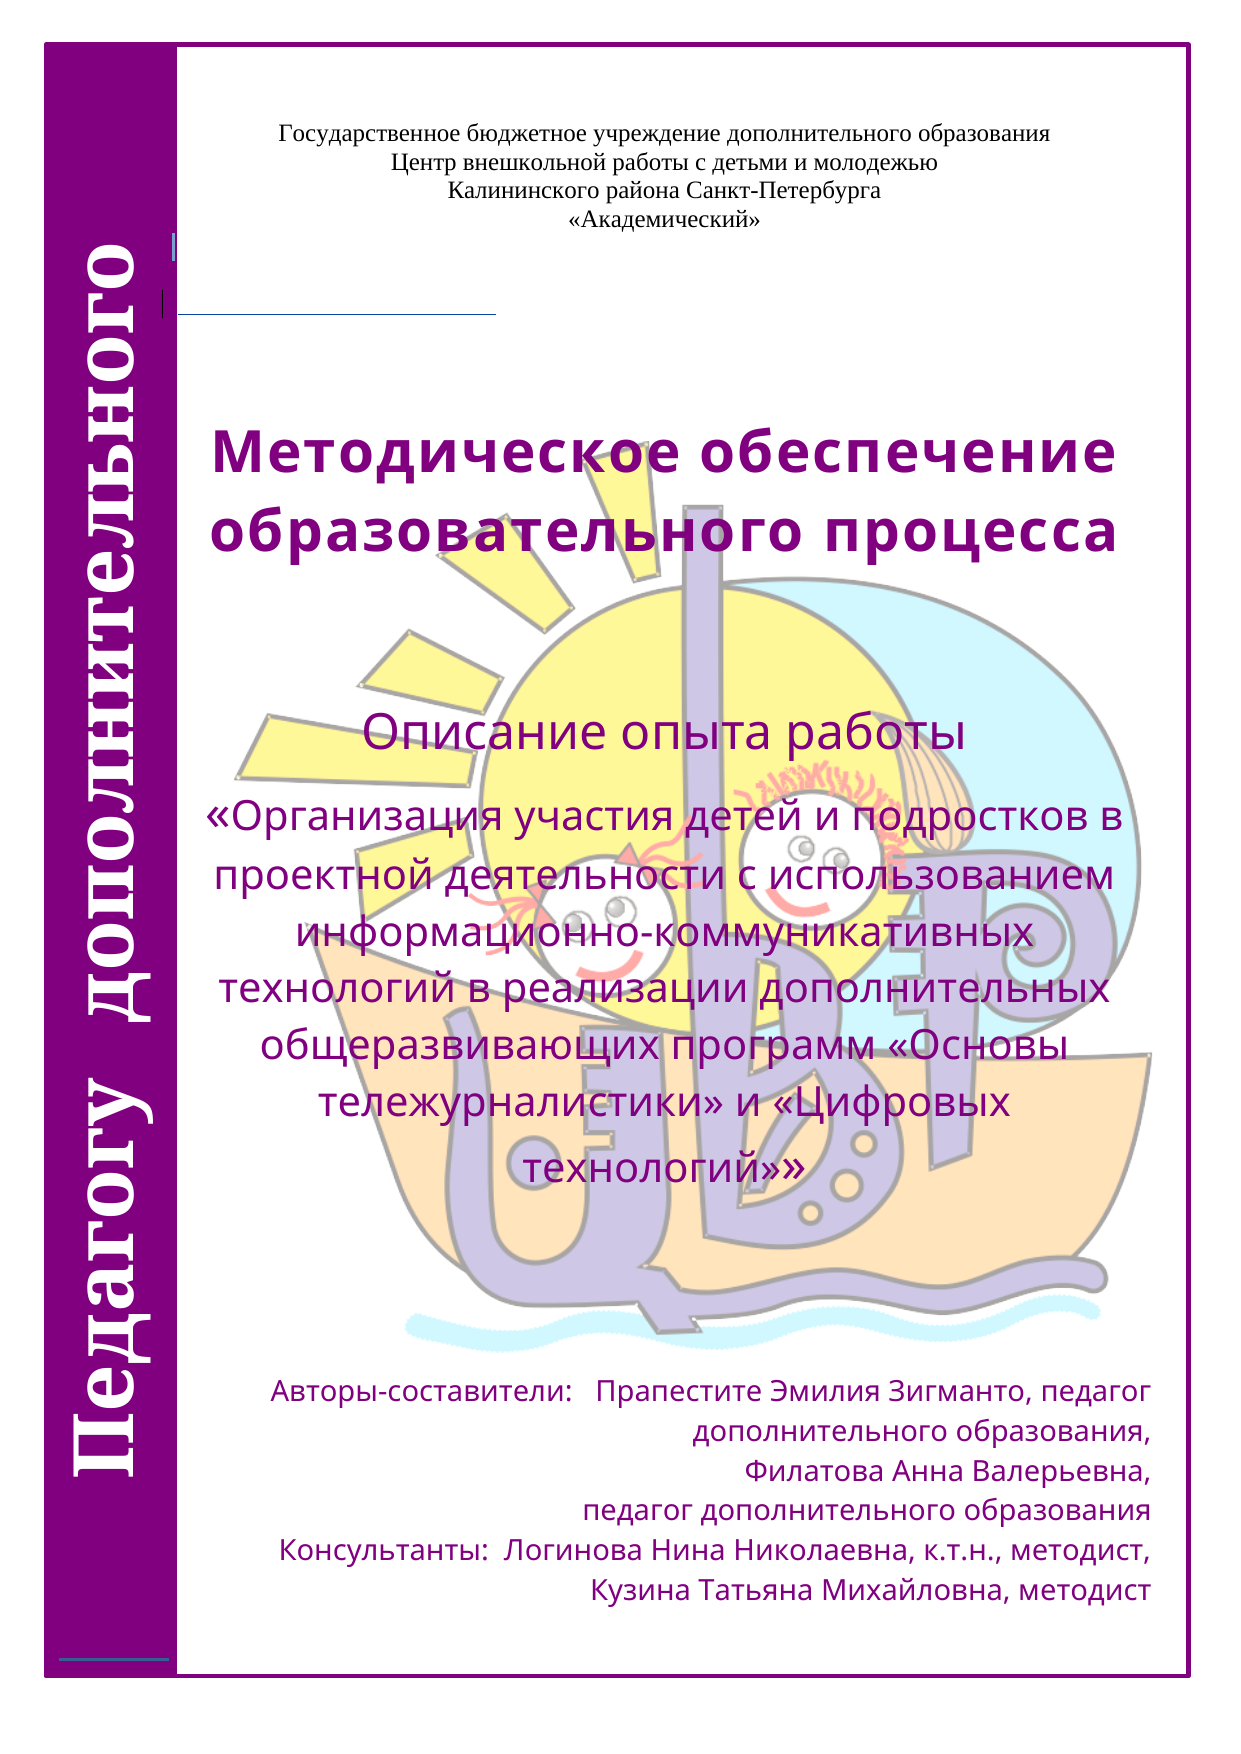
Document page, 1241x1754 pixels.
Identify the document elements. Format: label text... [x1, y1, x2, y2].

text Консультанты: Логинова Нина Николаевна, к.т.н., методист, [177, 1529, 1152, 1569]
text педагог дополнительного образования [177, 1489, 1152, 1529]
text Авторы-составители: Прапестите Эмилия Зигманто, педагог дополнительного образования, [177, 1370, 1152, 1450]
text Филатова Анна Валерьевна, [177, 1450, 1152, 1489]
text Описание опыта работы [177, 696, 1152, 764]
text Кузина Татьяна Михайловна, методист [177, 1569, 1152, 1608]
text Методическое обеспечение образовательного процесса [177, 410, 1152, 569]
text «Организация участия детей и подростков в проектной деятельности с использованием информационно-коммуникативных технологий в реализации дополнительных общеразвивающих программ «Основы тележурналистики» и «Цифровых технологий»» [177, 777, 1152, 1197]
